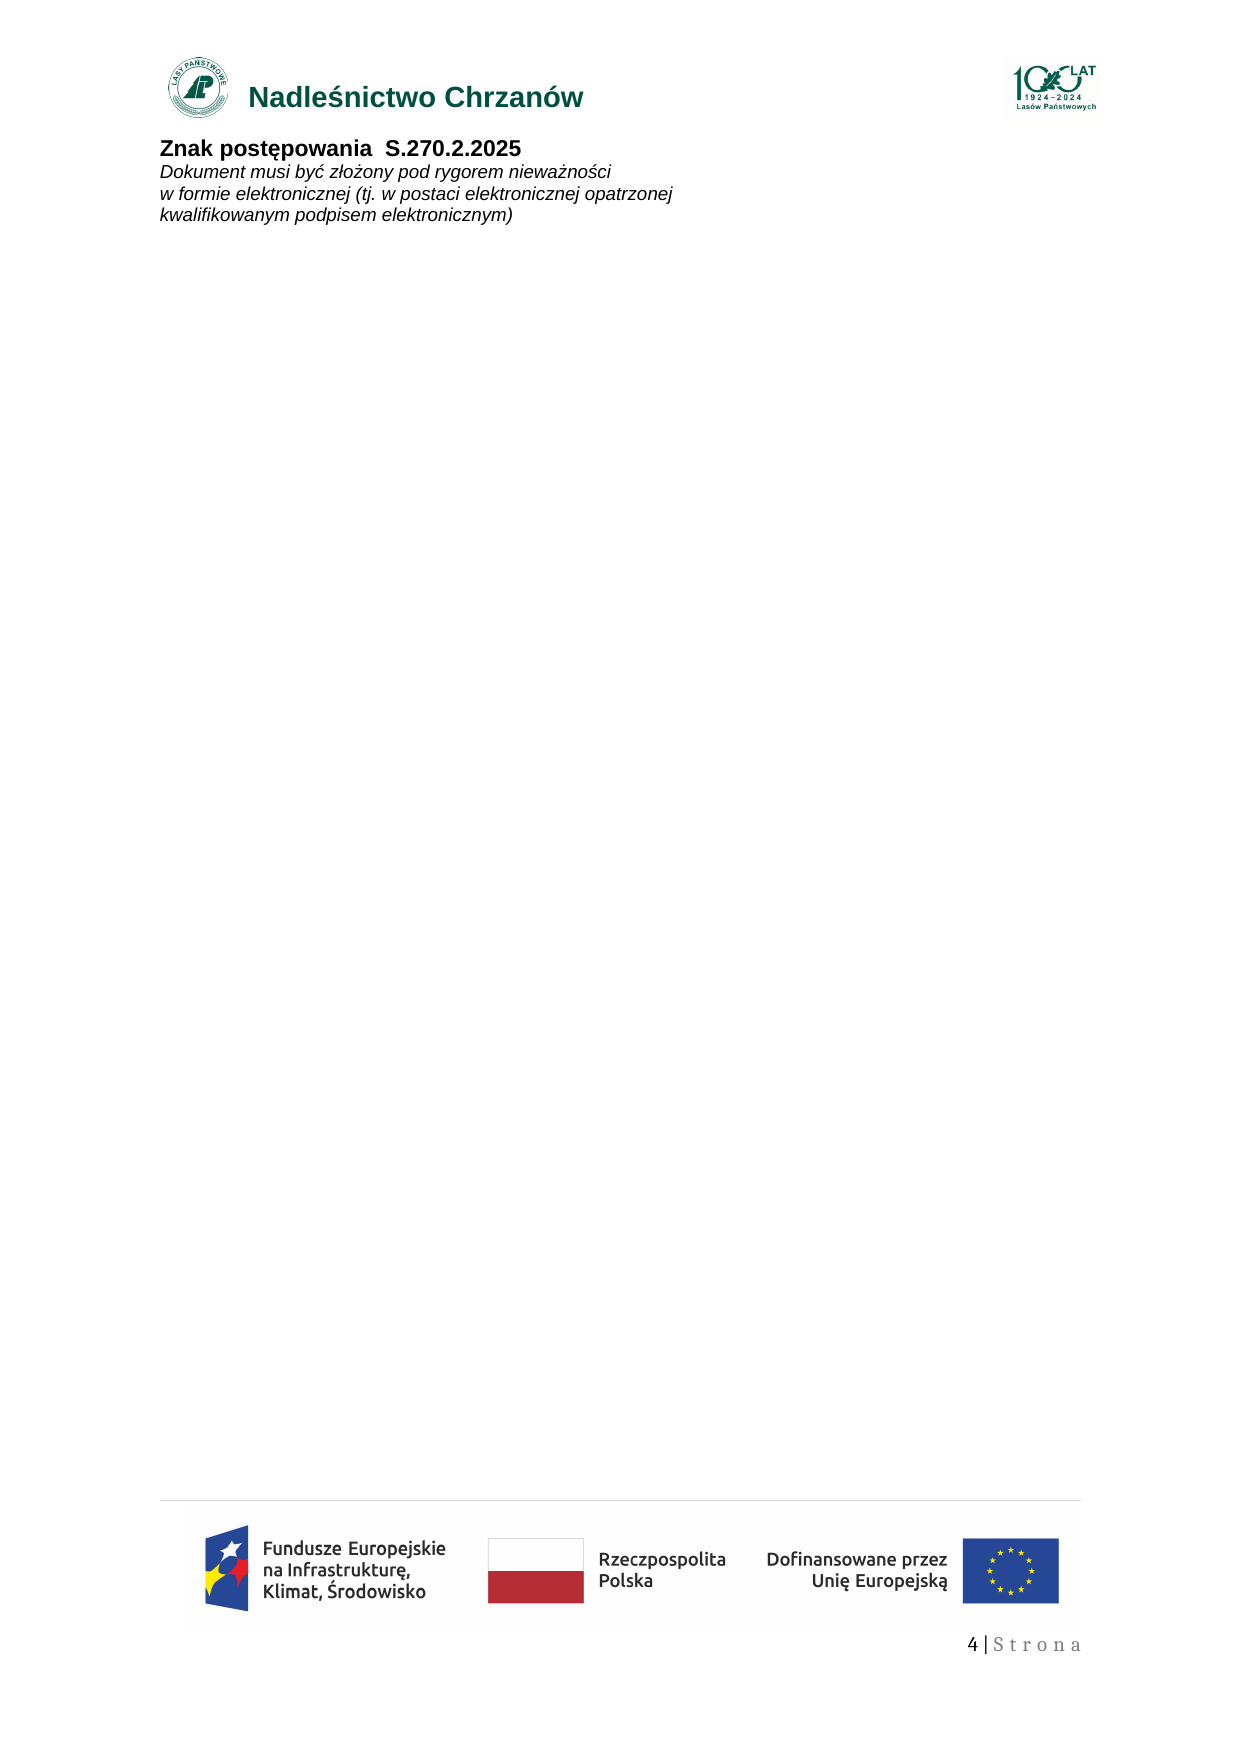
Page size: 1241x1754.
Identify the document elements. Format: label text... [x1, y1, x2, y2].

picture [184, 1503, 1081, 1633]
picture [1004, 57, 1104, 119]
text Dokument musi być złożony pod rygorem nieważności w formie elektronicznej (tj. w postaci elektronicznej opatrzonej kwalifikowanym podpisem elektronicznym) [159, 161, 1081, 226]
